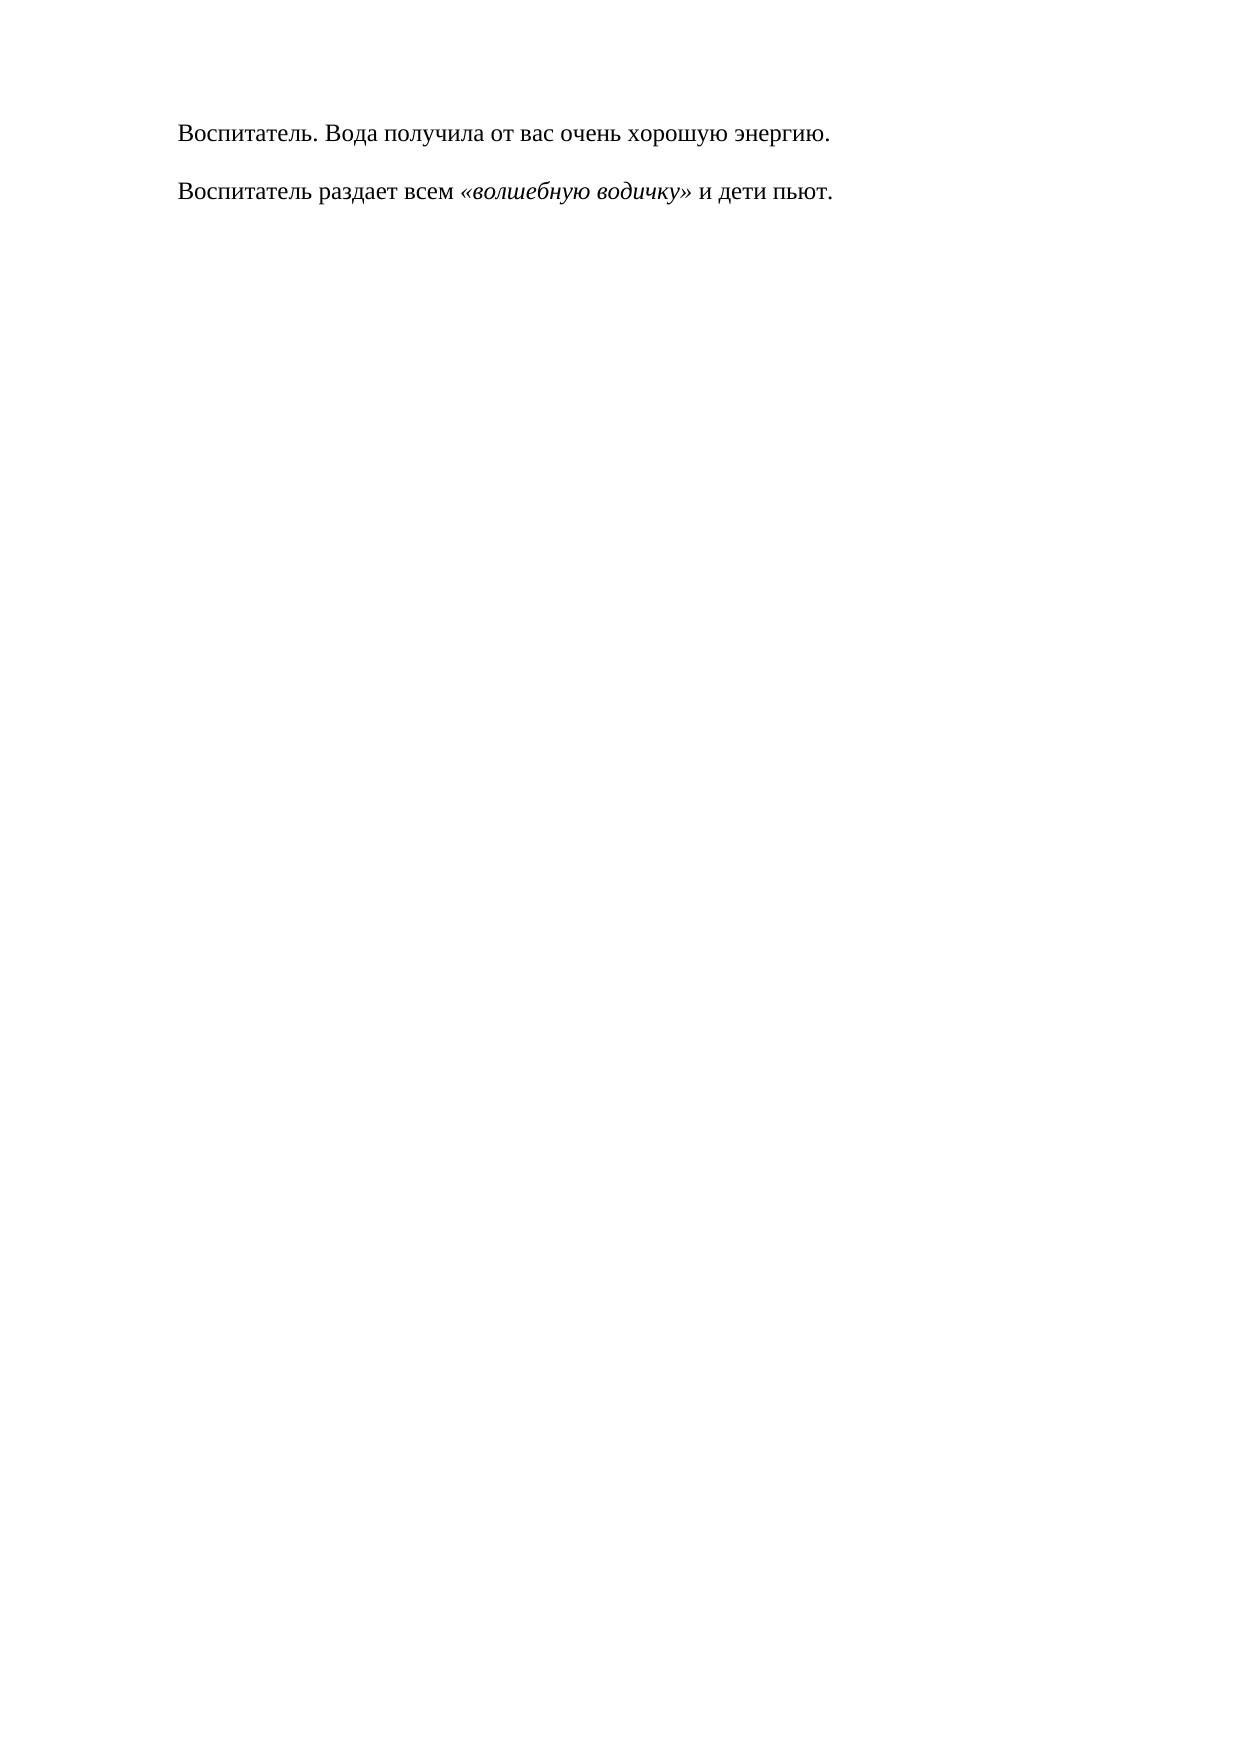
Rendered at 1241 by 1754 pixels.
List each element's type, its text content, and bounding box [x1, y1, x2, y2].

text Воспитатель раздает всем «волшебную водичку» и дети пьют. [177, 176, 1152, 205]
text Воспитатель. Вода получила от вас очень хорошую энергию. [177, 118, 1152, 147]
